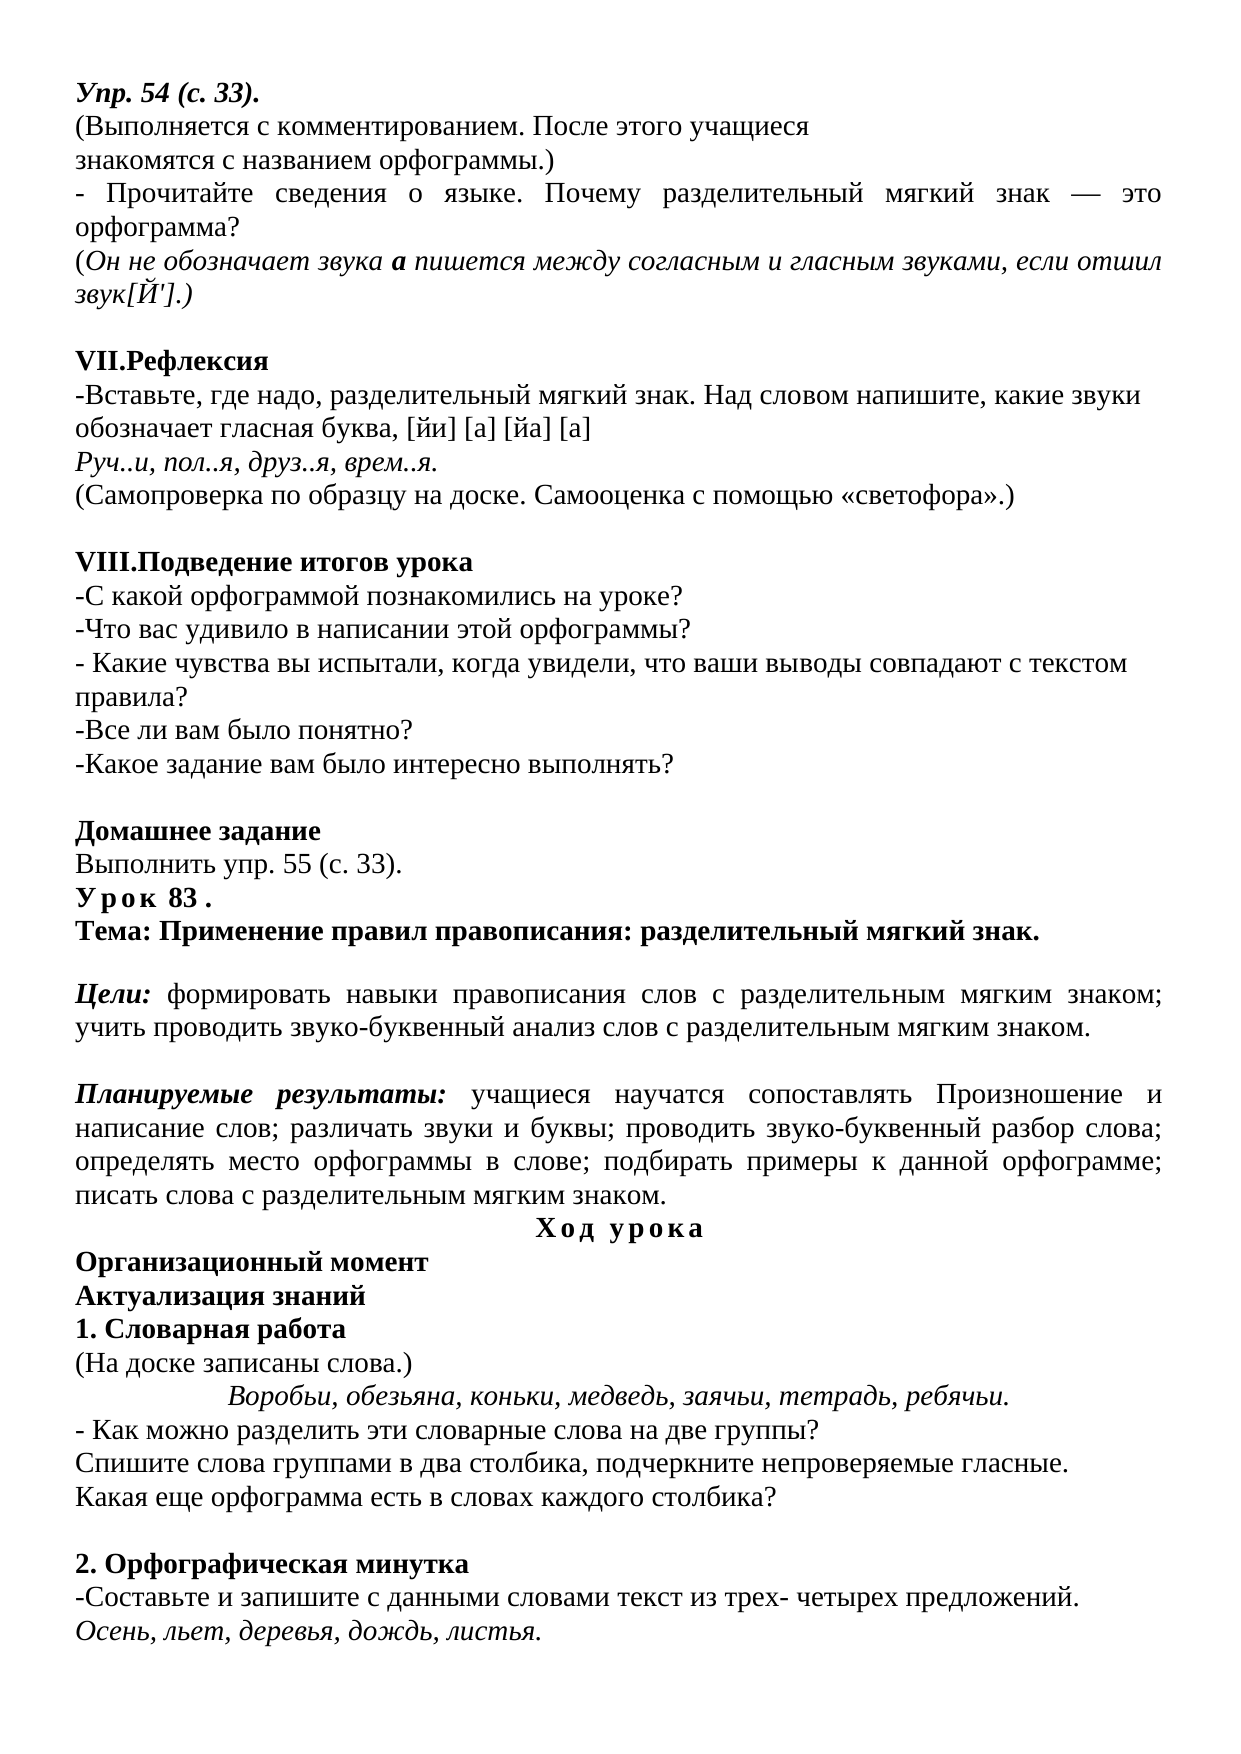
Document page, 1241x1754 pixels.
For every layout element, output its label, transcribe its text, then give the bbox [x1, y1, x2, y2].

text Организационный момент [75, 1244, 1165, 1278]
text 1. Словарная работа [75, 1311, 1165, 1345]
text (На доске записаны слова.) [75, 1345, 1165, 1378]
text -Все ли вам было понятно? [75, 712, 1163, 746]
text Тема: Применение правил правописания: разделительный мягкий знак. [75, 913, 1163, 947]
text Ход урока [75, 1211, 1163, 1244]
text -Вставьте, где надо, разделительный мягкий знак. Над словом напишите, какие звуки обозначает гласная буква, [йи] [а] [йа] [а] [75, 377, 1163, 444]
text Воробьи, обезьяна, коньки, медведь, заячьи, тетрадь, ребячьи. [75, 1378, 1163, 1412]
text Выполнить упр. 55 (с. 33). [75, 846, 1165, 880]
text (Выполняется с комментированием. После этого учащиеся [75, 108, 1165, 142]
text -Что вас удивило в написании этой орфограммы? [75, 612, 1163, 645]
text - Как можно разделить эти словарные слова на две группы? [75, 1412, 1163, 1445]
text VII.Рефлексия [75, 343, 1165, 377]
text Какая еще орфограмма есть в словах каждого столбика? [75, 1479, 1165, 1512]
text (Он не обозначает звука а пишется между согласным и гласным звуками, если отшил звук[Й'].) [75, 243, 1163, 310]
text Актуализация знаний [75, 1278, 1165, 1311]
text Домашнее задание [75, 813, 1165, 846]
text VIII.Подведение итогов урока [75, 544, 1165, 578]
text Упр. 54 (с. 33). [75, 75, 1165, 108]
text (Самопроверка по образцу на доске. Самооценка с помощью «светофора».) [75, 477, 1163, 511]
text - Какие чувства вы испытали, когда увидели, что ваши выводы совпадают с текстом правила? [75, 645, 1163, 712]
text Спишите слова группами в два столбика, подчеркните непроверяемые гласные. [75, 1445, 1161, 1479]
text -С какой орфограммой познакомились на уроке? [75, 578, 1163, 612]
text 2. Орфографическая минутка [75, 1546, 1165, 1579]
text Планируемые результаты: учащиеся научатся сопоставлять Произношение и написание слов; различать звуки и буквы; проводить звуко-буквенный разбор слова; определять место орфограммы в слове; подбирать примеры к данной орфограмме; писать слова с разделительным мягким знаком. [75, 1076, 1163, 1211]
text знакомятся с названием орфограммы.) [75, 142, 1165, 176]
text Цели: формировать навыки правописания слов с разделительным мягким знаком; учить проводить звуко-буквенный анализ слов с разделительным мягким знаком. [75, 976, 1163, 1043]
text -Какое задание вам было интересно выполнять? [75, 746, 1163, 779]
text Руч..и, пол..я, друз..я, врем..я. [75, 444, 1163, 477]
text -Составьте и запишите с данными словами текст из трех- четырех предложений. [75, 1579, 1161, 1613]
text Осень, льет, деревья, дождь, листья. [75, 1613, 1165, 1647]
text Урок 83 . [75, 880, 1165, 913]
text - Прочитайте сведения о языке. Почему разделительный мягкий знак — это орфограмма? [75, 176, 1163, 243]
